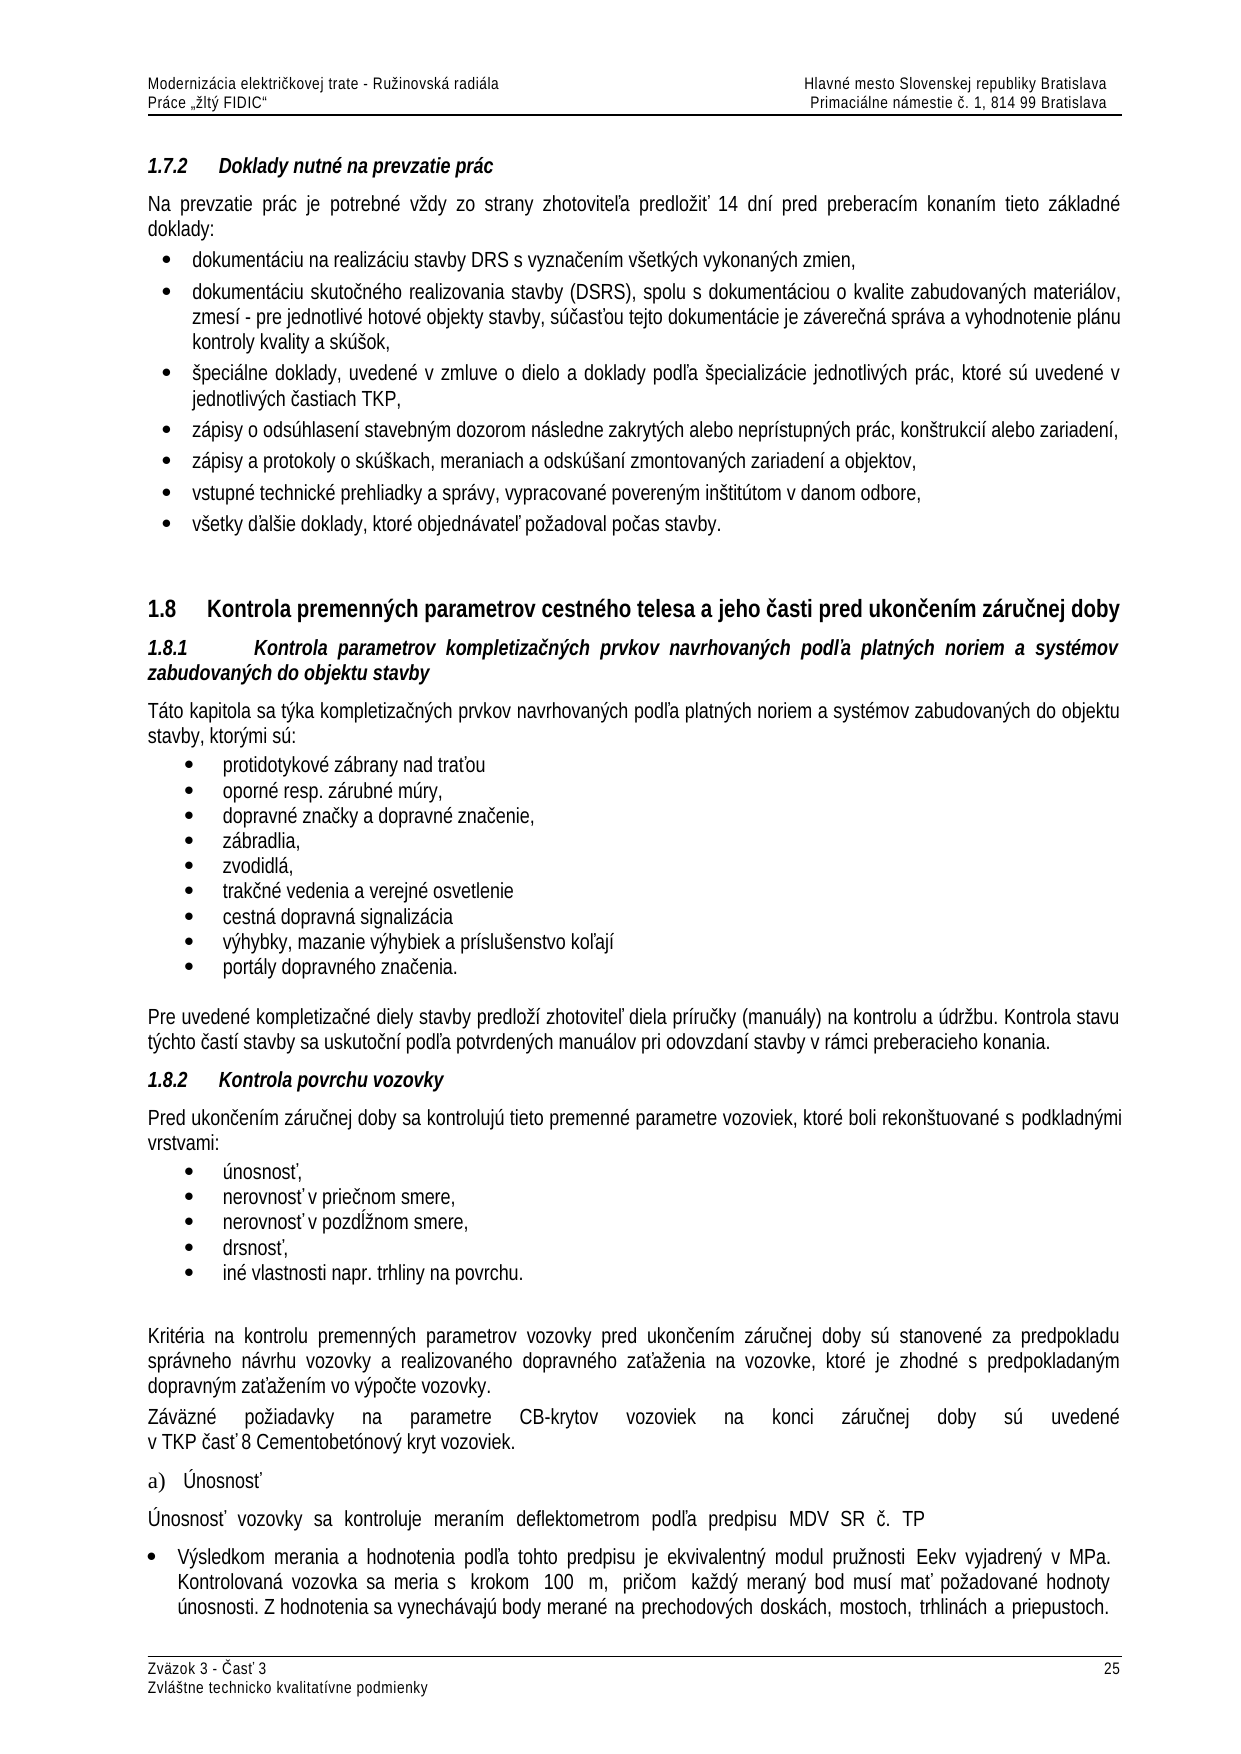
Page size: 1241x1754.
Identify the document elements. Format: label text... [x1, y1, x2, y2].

list únosnosť, [185, 1159, 1122, 1184]
list cestná dopravná signalizácia [185, 903, 1122, 929]
list výhybky, mazanie výhybiek a príslušenstvo koľají [185, 929, 1122, 954]
text Pre uvedené kompletizačné diely stavby predloží zhotoviteľ diela príručky (manuály) na kontrolu a údržbu. Kontrola stavu týchto častí stavby sa uskutoční podľa potvrdených manuálov pri odovzdaní stavby v rámci preberacieho konania. [148, 1004, 1122, 1054]
text Únosnosť vozovky sa kontroluje meraním deflektometrom podľa predpisu MDV SR č. TP [148, 1506, 1122, 1531]
text všetky ďalšie doklady, ktoré objednávateľ požadoval počas stavby. [163, 511, 1122, 536]
list dopravné značky a dopravné značenie, [185, 803, 1122, 828]
list Výsledkom merania a hodnotenia podľa tohto predpisu je ekvivalentný modul pružnosti Eekv vyjadrený v MPa. Kontrolovaná vozovka sa meria s krokom 100 m, pričom každý meraný bod musí mať požadované hodnoty únosnosti. Z hodnotenia sa vynechávajú body merané na prechodových doskách, mostoch, trhlinách a priepustoch. [148, 1543, 1111, 1619]
text dokumentáciu na realizáciu stavby DRS s vyznačením všetkých vykonaných zmien, [163, 247, 1122, 272]
list zvodidlá, [185, 853, 1122, 878]
list oporné resp. zárubné múry, [185, 777, 1122, 803]
list Únosnosť [148, 1467, 1122, 1493]
text Pred ukončením záručnej doby sa kontrolujú tieto premenné parametre vozoviek, ktoré boli rekonštuované s podkladnými vrstvami: [148, 1104, 1122, 1155]
list protidotykové zábrany nad traťou [185, 752, 1122, 777]
list nerovnosť v pozdĺžnom smere, [185, 1209, 1122, 1234]
subtitle Kontrola povrchu vozovky [148, 1067, 1122, 1092]
text špeciálne doklady, uvedené v zmluve o dielo a doklady podľa špecializácie jednotlivých prác, ktoré sú uvedené v jednotlivých častiach TKP, [163, 360, 1122, 411]
list zábradlia, [185, 828, 1122, 853]
text dokumentáciu skutočného realizovania stavby (DSRS), spolu s dokumentáciou o kvalite zabudovaných materiálov, zmesí - pre jednotlivé hotové objekty stavby, súčasťou tejto dokumentácie je záverečná správa a vyhodnotenie plánu kontroly kvality a skúšok, [163, 279, 1122, 354]
text vstupné technické prehliadky a správy, vypracované povereným inštitútom v danom odbore, [163, 480, 1122, 505]
list iné vlastnosti napr. trhliny na povrchu. [185, 1260, 1122, 1285]
list drsnosť, [185, 1234, 1122, 1260]
text Kritéria na kontrolu premenných parametrov vozovky pred ukončením záručnej doby sú stanovené za predpokladu správneho návrhu vozovky a realizovaného dopravného zaťaženia na vozovke, ktoré je zhodné s predpokladaným dopravným zaťažením vo výpočte vozovky. [148, 1322, 1122, 1398]
subtitle Kontrola premenných parametrov cestného telesa a jeho časti pred ukončením záručnej doby [148, 594, 1122, 623]
text zápisy o odsúhlasení stavebným dozorom následne zakrytých alebo neprístupných prác, konštrukcií alebo zariadení, [163, 417, 1122, 442]
text Táto kapitola sa týka kompletizačných prvkov navrhovaných podľa platných noriem a systémov zabudovaných do objektu stavby, ktorými sú: [148, 698, 1122, 748]
subtitle Doklady nutné na prevzatie prác [148, 153, 1122, 178]
text Záväzné požiadavky na parametre CB-krytov vozoviek na konci záručnej doby sú uvedené v TKP časť 8 Cementobetónový kryt vozoviek. [148, 1404, 1122, 1454]
subtitle Kontrola parametrov kompletizačných prvkov navrhovaných podľa platných noriem a systémov zabudovaných do objektu stavby [148, 635, 1122, 685]
text zápisy a protokoly o skúškach, meraniach a odskúšaní zmontovaných zariadení a objektov, [163, 448, 1122, 473]
list nerovnosť v priečnom smere, [185, 1184, 1122, 1209]
list portály dopravného značenia. [185, 954, 1122, 979]
list trakčné vedenia a verejné osvetlenie [185, 878, 1122, 903]
text Na prevzatie prác je potrebné vždy zo strany zhotoviteľa predložiť 14 dní pred preberacím konaním tieto základné doklady: [148, 191, 1122, 241]
